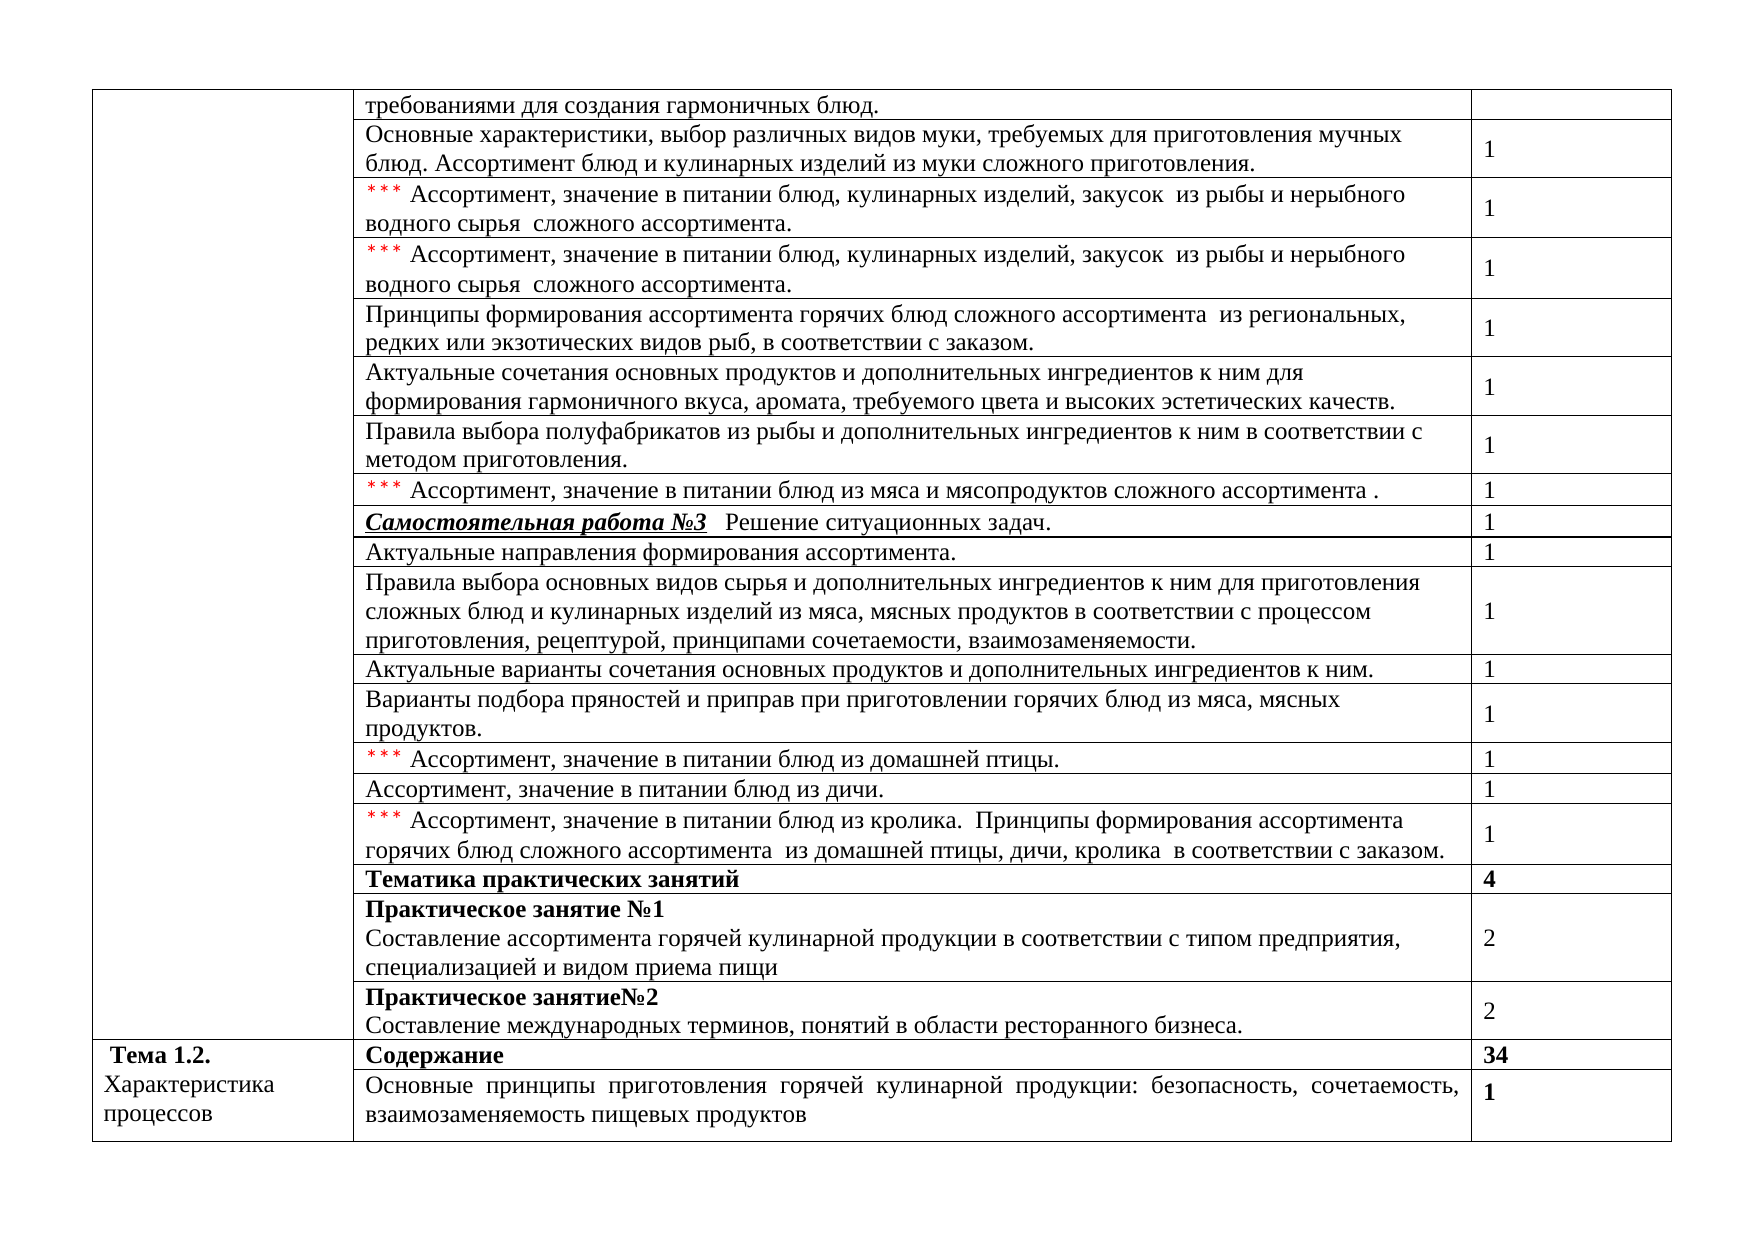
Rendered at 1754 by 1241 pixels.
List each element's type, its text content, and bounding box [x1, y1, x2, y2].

table_cell Актуальные варианты сочетания основных продуктов и дополнительных ингредиентов к ним. [354, 655, 1471, 683]
table_cell Принципы формирования ассортимента горячих блюд сложного ассортимента из региональных, редких или экзотических видов рыб, в соответствии с заказом. [354, 299, 1471, 356]
table_cell *** Ассортимент, значение в питании блюд из мяса и мясопродуктов сложного ассортимента . [354, 474, 1471, 505]
table_cell 1 [1472, 416, 1671, 473]
table_cell 1 [1472, 774, 1671, 803]
table_cell Практическое занятие№2 Составление международных терминов, понятий в области ресторанного бизнеса. [354, 982, 1471, 1039]
table_cell 1 [1472, 743, 1671, 773]
table_cell Тема 1.2. Характеристика процессов приготовления, подготовки к реализации горячих блюд, кулинарных изделий и закусок сложного ассортимента ЦОПТВ.1- ЦОПТВ.6 [93, 1040, 353, 1141]
table_cell Актуальные направления формирования ассортимента. [354, 538, 1471, 566]
table_cell Основные характеристики, выбор различных видов муки, требуемых для приготовления мучных блюд. Ассортимент блюд и кулинарных изделий из муки сложного приготовления. [354, 120, 1471, 177]
table_cell Ассортимент, значение в питании блюд из дичи. [354, 774, 1471, 803]
table_cell Варианты подбора пряностей и приправ при приготовлении горячих блюд из мяса, мясных продуктов. [354, 684, 1471, 742]
table_cell 1 [1472, 567, 1671, 653]
table_cell 1 [1472, 120, 1671, 177]
table_cell *** Ассортимент, значение в питании блюд из кролика. Принципы формирования ассортимента горячих блюд сложного ассортимента из домашней птицы, дичи, кролика в соответствии с заказом. [354, 804, 1471, 863]
table_cell *** Ассортимент, значение в питании блюд, кулинарных изделий, закусок из рыбы и нерыбного водного сырья сложного ассортимента. [354, 178, 1471, 237]
table_cell *** Ассортимент, значение в питании блюд из домашней птицы. [354, 743, 1471, 773]
table_cell 34 [1472, 1040, 1671, 1069]
table_cell 1 [1472, 684, 1671, 742]
table_cell 1 [1472, 804, 1671, 863]
table_cell 1 [1472, 1070, 1671, 1141]
table_cell 1 [1472, 538, 1671, 566]
table_cell 1 [1472, 474, 1671, 505]
table_cell Актуальные сочетания основных продуктов и дополнительных ингредиентов к ним для формирования гармоничного вкуса, аромата, требуемого цвета и высоких эстетических качеств. [354, 357, 1471, 415]
table_cell 1 [1472, 238, 1671, 298]
table_cell 4 [1472, 865, 1671, 893]
table_cell Практическое занятие №1 Составление ассортимента горячей кулинарной продукции в соответствии с типом предприятия, специализацией и видом приема пищи [354, 894, 1471, 981]
table_cell 1 [1472, 90, 1671, 118]
table_cell 1 [1472, 178, 1671, 237]
table_cell Правила выбора полуфабрикатов из рыбы и дополнительных ингредиентов к ним в соответствии с методом приготовления. [354, 416, 1471, 473]
table_cell 1 [1472, 655, 1671, 683]
table_cell Самостоятельная работа №3 Решение ситуационных задач. [354, 506, 1471, 536]
table_cell *** Ассортимент, значение в питании блюд, кулинарных изделий, закусок из рыбы и нерыбного водного сырья сложного ассортимента. [354, 238, 1471, 298]
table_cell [354, 90, 1471, 118]
table_cell 1 [1472, 299, 1671, 356]
table_cell 2 [1472, 894, 1671, 981]
table_cell Правила выбора основных видов сырья и дополнительных ингредиентов к ним для приготовления сложных блюд и кулинарных изделий из мяса, мясных продуктов в соответствии с процессом приготовления, рецептурой, принципами сочетаемости, взаимозаменяемости. [354, 567, 1471, 653]
table_cell 1 [1472, 506, 1671, 536]
table_cell 2 [1472, 982, 1671, 1039]
table_cell Содержание [354, 1040, 1471, 1069]
table_cell Основные принципы приготовления горячей кулинарной продукции: безопасность, сочетаемость, взаимозаменяемость пищевых продуктов [354, 1070, 1471, 1141]
table_cell 1 [1472, 357, 1671, 415]
table_cell Тематика практических занятий [354, 865, 1471, 893]
